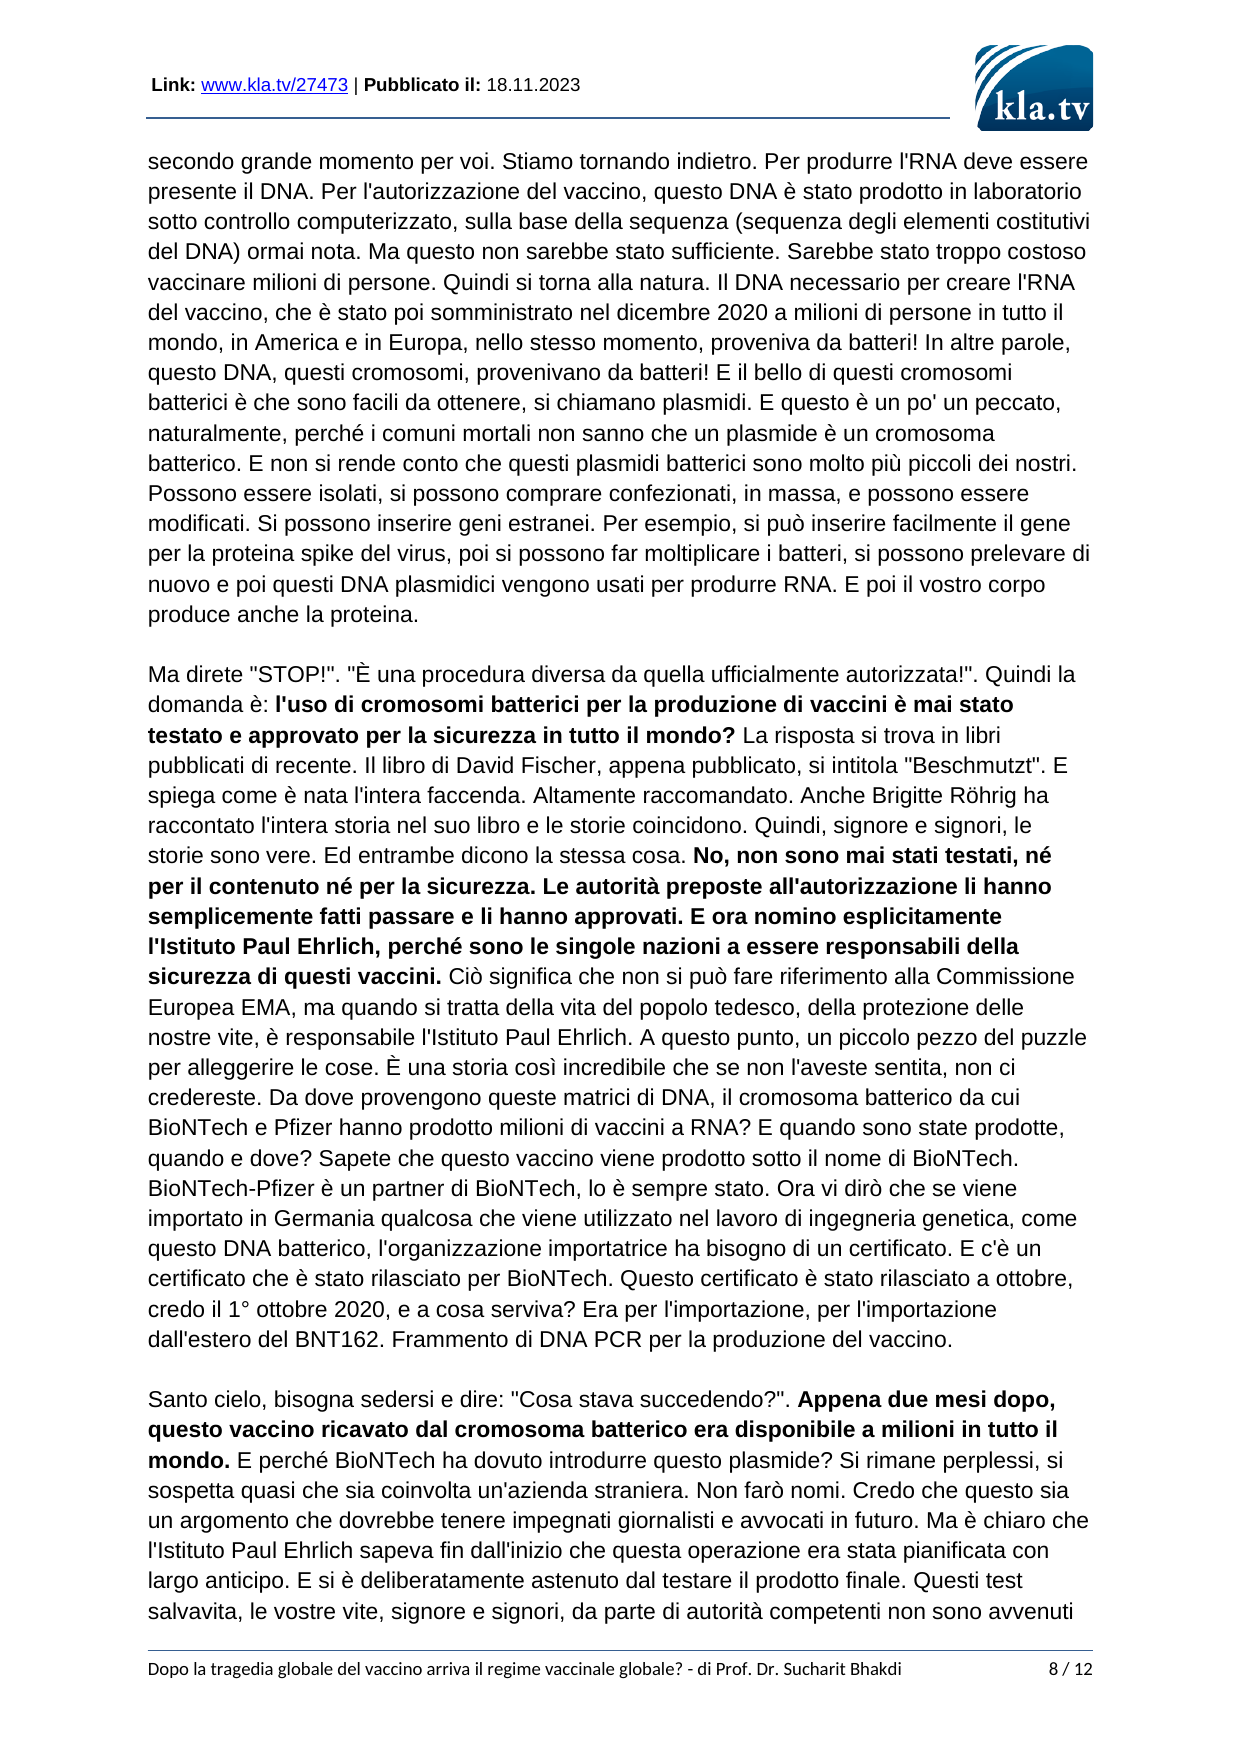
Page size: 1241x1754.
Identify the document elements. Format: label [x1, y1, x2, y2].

text [148, 148, 1093, 1624]
